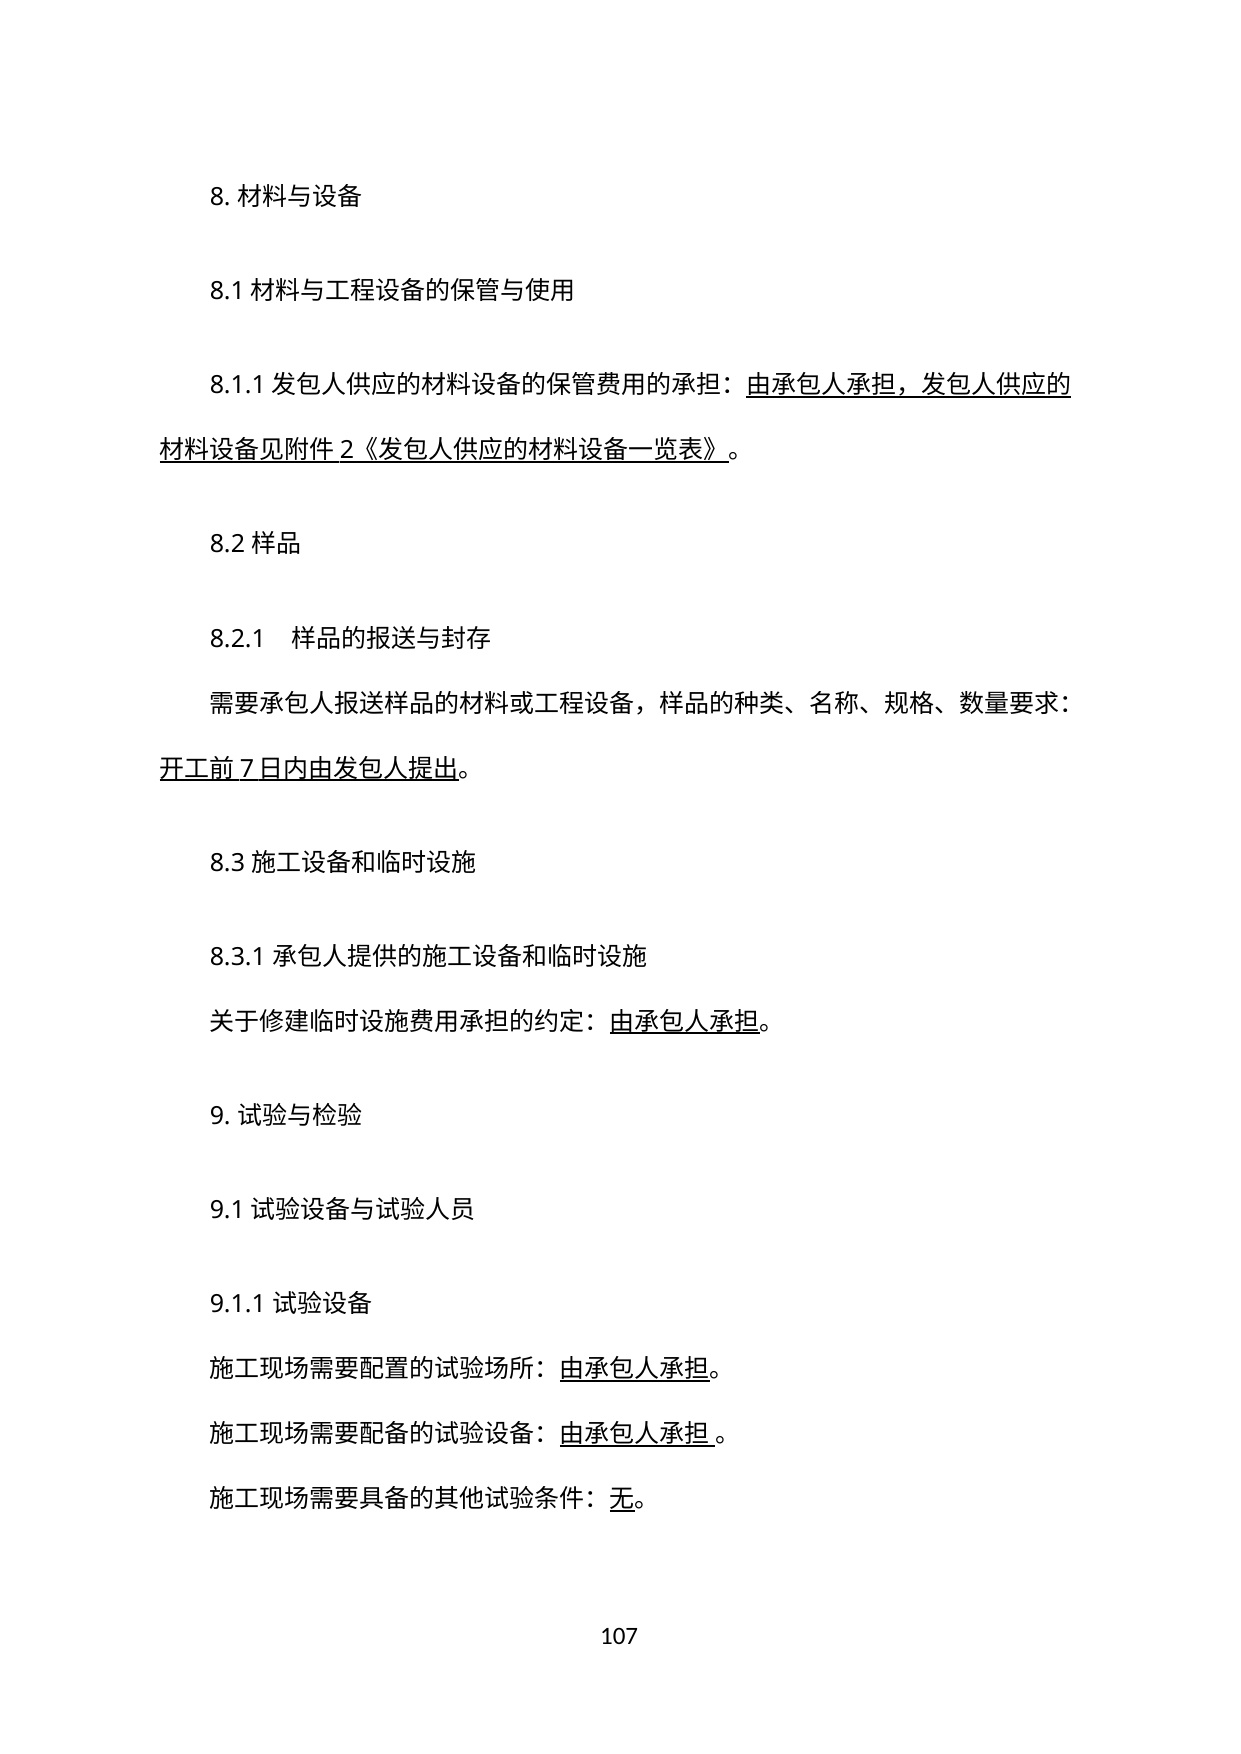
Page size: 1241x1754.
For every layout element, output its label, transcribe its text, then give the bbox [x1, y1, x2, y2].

text 施工现场需要配置的试验场所：由承包人承担。 [159, 1334, 1078, 1399]
subtitle 8. 材料与设备 [159, 162, 1078, 227]
text 8.2.1 样品的报送与封存 [159, 604, 1078, 669]
subtitle 8.3 施工设备和临时设施 [159, 828, 1078, 893]
text 8.3.1 承包人提供的施工设备和临时设施 [159, 922, 1078, 987]
text 需要承包人报送样品的材料或工程设备，样品的种类、名称、规格、数量要求：开工前7日内由发包人提出。 [159, 669, 1078, 799]
text 关于修建临时设施费用承担的约定：由承包人承担。 [159, 987, 1078, 1052]
text 施工现场需要配备的试验设备：由承包人承担 。 [159, 1399, 1078, 1464]
text 8.1.1发包人供应的材料设备的保管费用的承担：由承包人承担，发包人供应的材料设备见附件2《发包人供应的材料设备一览表》。 [159, 350, 1078, 480]
subtitle 9. 试验与检验 [159, 1081, 1078, 1146]
text 9.1.1 试验设备 [159, 1269, 1078, 1334]
text 施工现场需要具备的其他试验条件：无。 [159, 1464, 1078, 1529]
subtitle 8.2 样品 [159, 509, 1078, 574]
subtitle 8.1材料与工程设备的保管与使用 [159, 256, 1078, 321]
subtitle 9.1试验设备与试验人员 [159, 1175, 1078, 1240]
